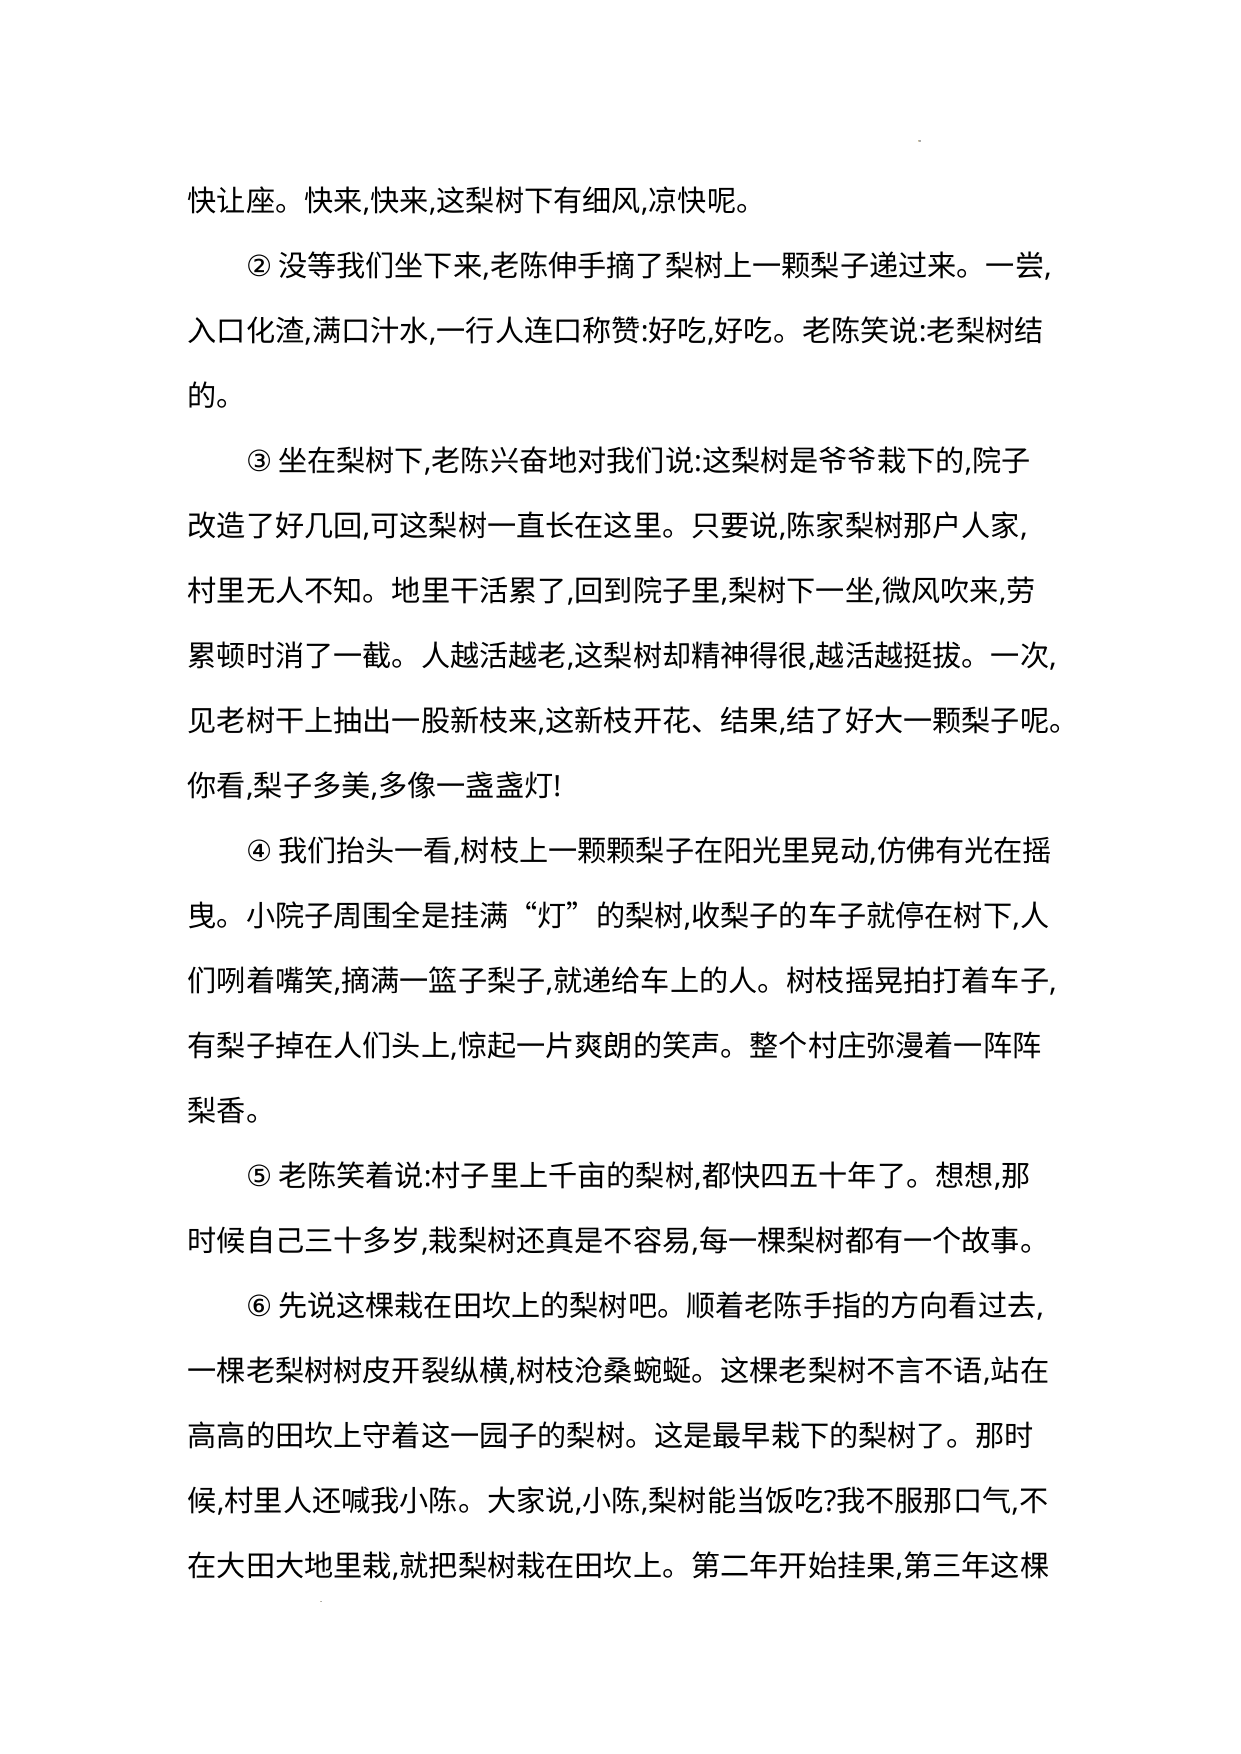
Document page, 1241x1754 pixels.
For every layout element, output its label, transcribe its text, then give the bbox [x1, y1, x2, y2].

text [187, 1271, 1053, 1596]
text ②没等我们坐下来,老陈伸手摘了梨树上一颗梨子递过来。一尝,入口化渣,满口汁水,一行人连口称赞:好吃,好吃。老陈笑说:老梨树结的。 [187, 231, 1053, 426]
text ④我们抬头一看,树枝上一颗颗梨子在阳光里晃动,仿佛有光在摇曳。小院子周围全是挂满“灯”的梨树,收梨子的车子就停在树下,人们咧着嘴笑,摘满一篮子梨子,就递给车上的人。树枝摇晃拍打着车子,有梨子掉在人们头上,惊起一片爽朗的笑声。整个村庄弥漫着一阵阵梨香。 [187, 816, 1053, 1141]
text ⑤老陈笑着说:村子里上千亩的梨树,都快四五十年了。想想,那时候自己三十多岁,栽梨树还真是不容易,每一棵梨树都有一个故事。 [187, 1141, 1053, 1271]
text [187, 166, 1053, 231]
text ③坐在梨树下,老陈兴奋地对我们说:这梨树是爷爷栽下的,院子改造了好几回,可这梨树一直长在这里。只要说,陈家梨树那户人家,村里无人不知。地里干活累了,回到院子里,梨树下一坐,微风吹来,劳累顿时消了一截。人越活越老,这梨树却精神得很,越活越挺拔。一次,见老树干上抽出一股新枝来,这新枝开花、结果,结了好大一颗梨子呢。你看,梨子多美,多像一盏盏灯! [187, 426, 1053, 816]
